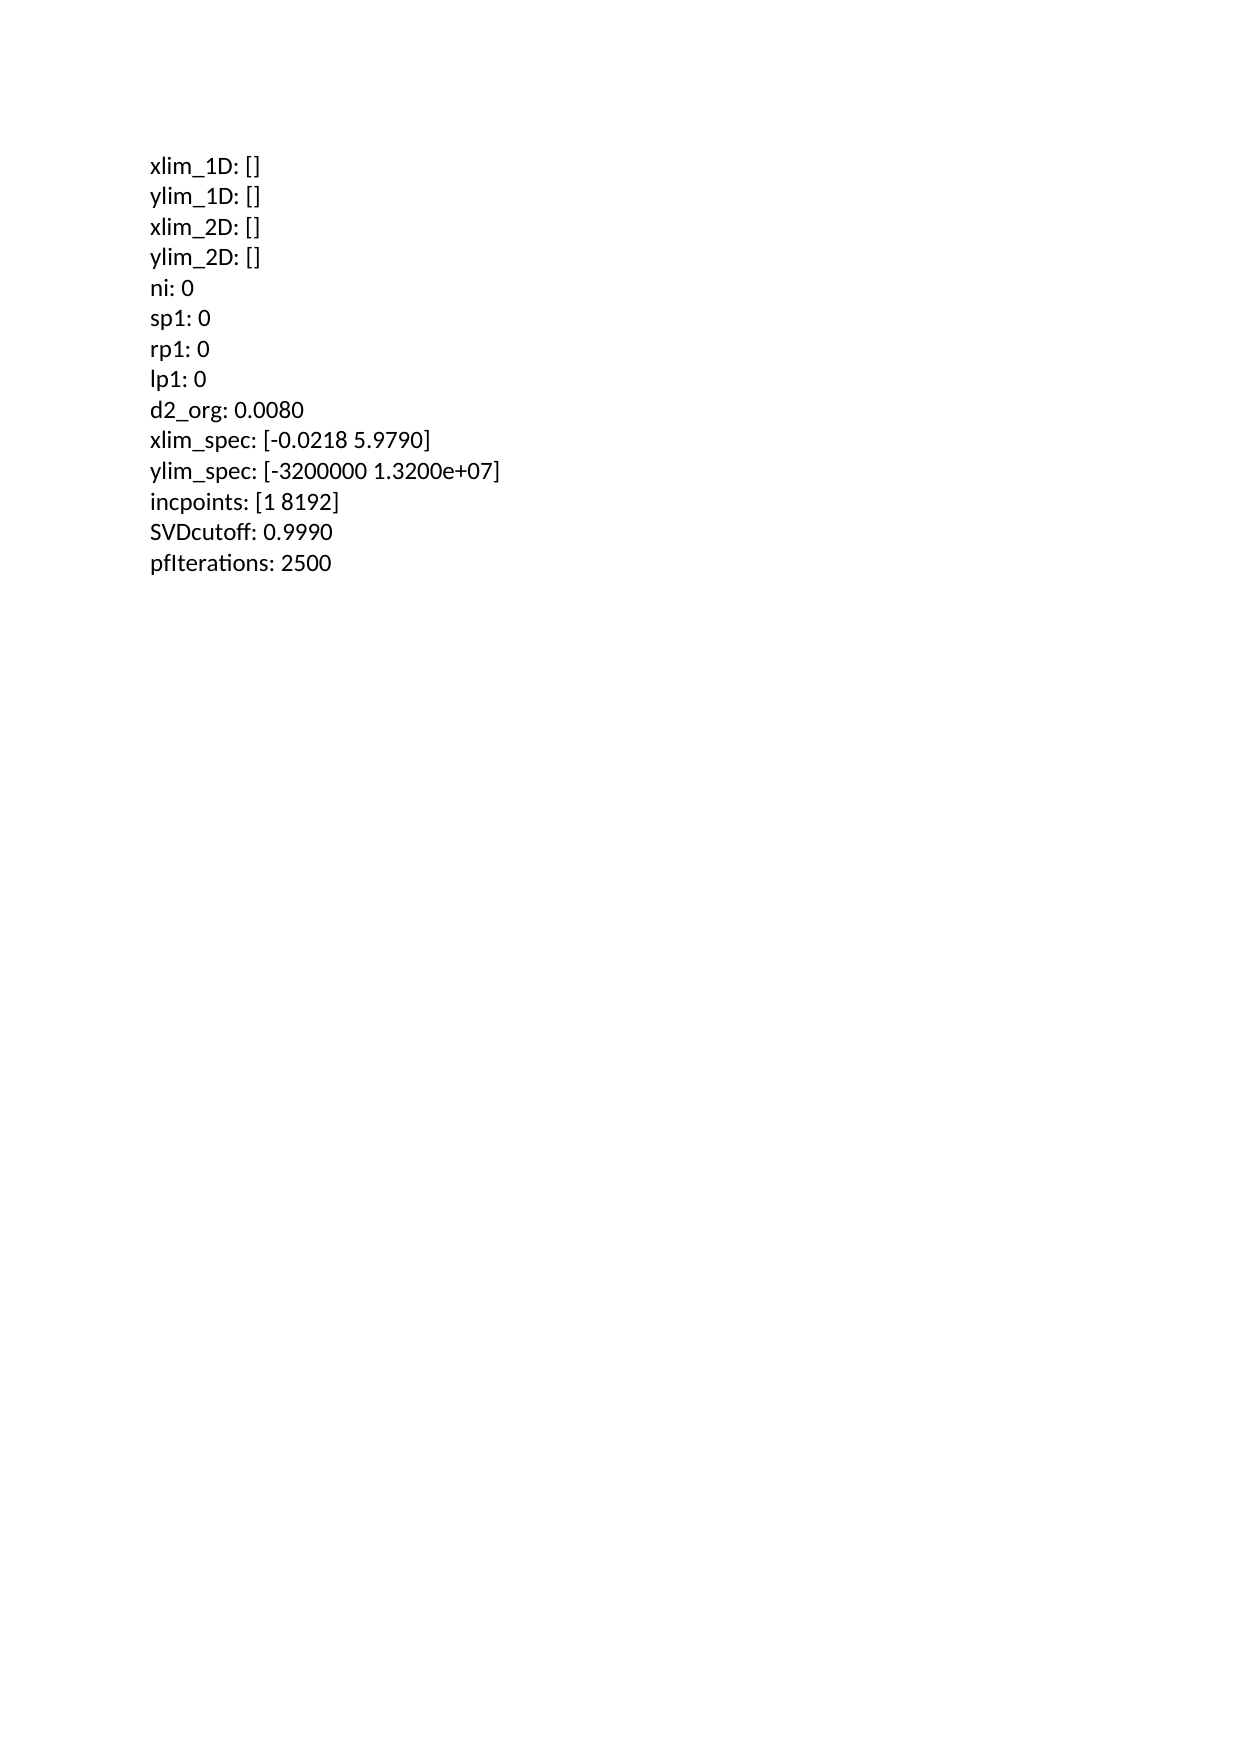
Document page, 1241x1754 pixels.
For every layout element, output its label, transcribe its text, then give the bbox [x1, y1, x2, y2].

text lp1: 0 [150, 364, 1090, 394]
text incpoints: [1 8192] [150, 486, 1090, 516]
text sp1: 0 [150, 303, 1090, 333]
text xlim_spec: [-0.0218 5.9790] [150, 425, 1090, 455]
text ylim_2D: [] [150, 242, 1090, 272]
text ylim_spec: [-3200000 1.3200e+07] [150, 455, 1090, 486]
text pfIterations: 2500 [150, 547, 1090, 577]
text xlim_2D: [] [150, 211, 1090, 242]
text SVDcutoff: 0.9990 [150, 516, 1090, 547]
text d2_org: 0.0080 [150, 394, 1090, 425]
text xlim_1D: [] [150, 150, 1090, 181]
text ni: 0 [150, 272, 1090, 303]
text ylim_1D: [] [150, 181, 1090, 211]
text rp1: 0 [150, 333, 1090, 364]
